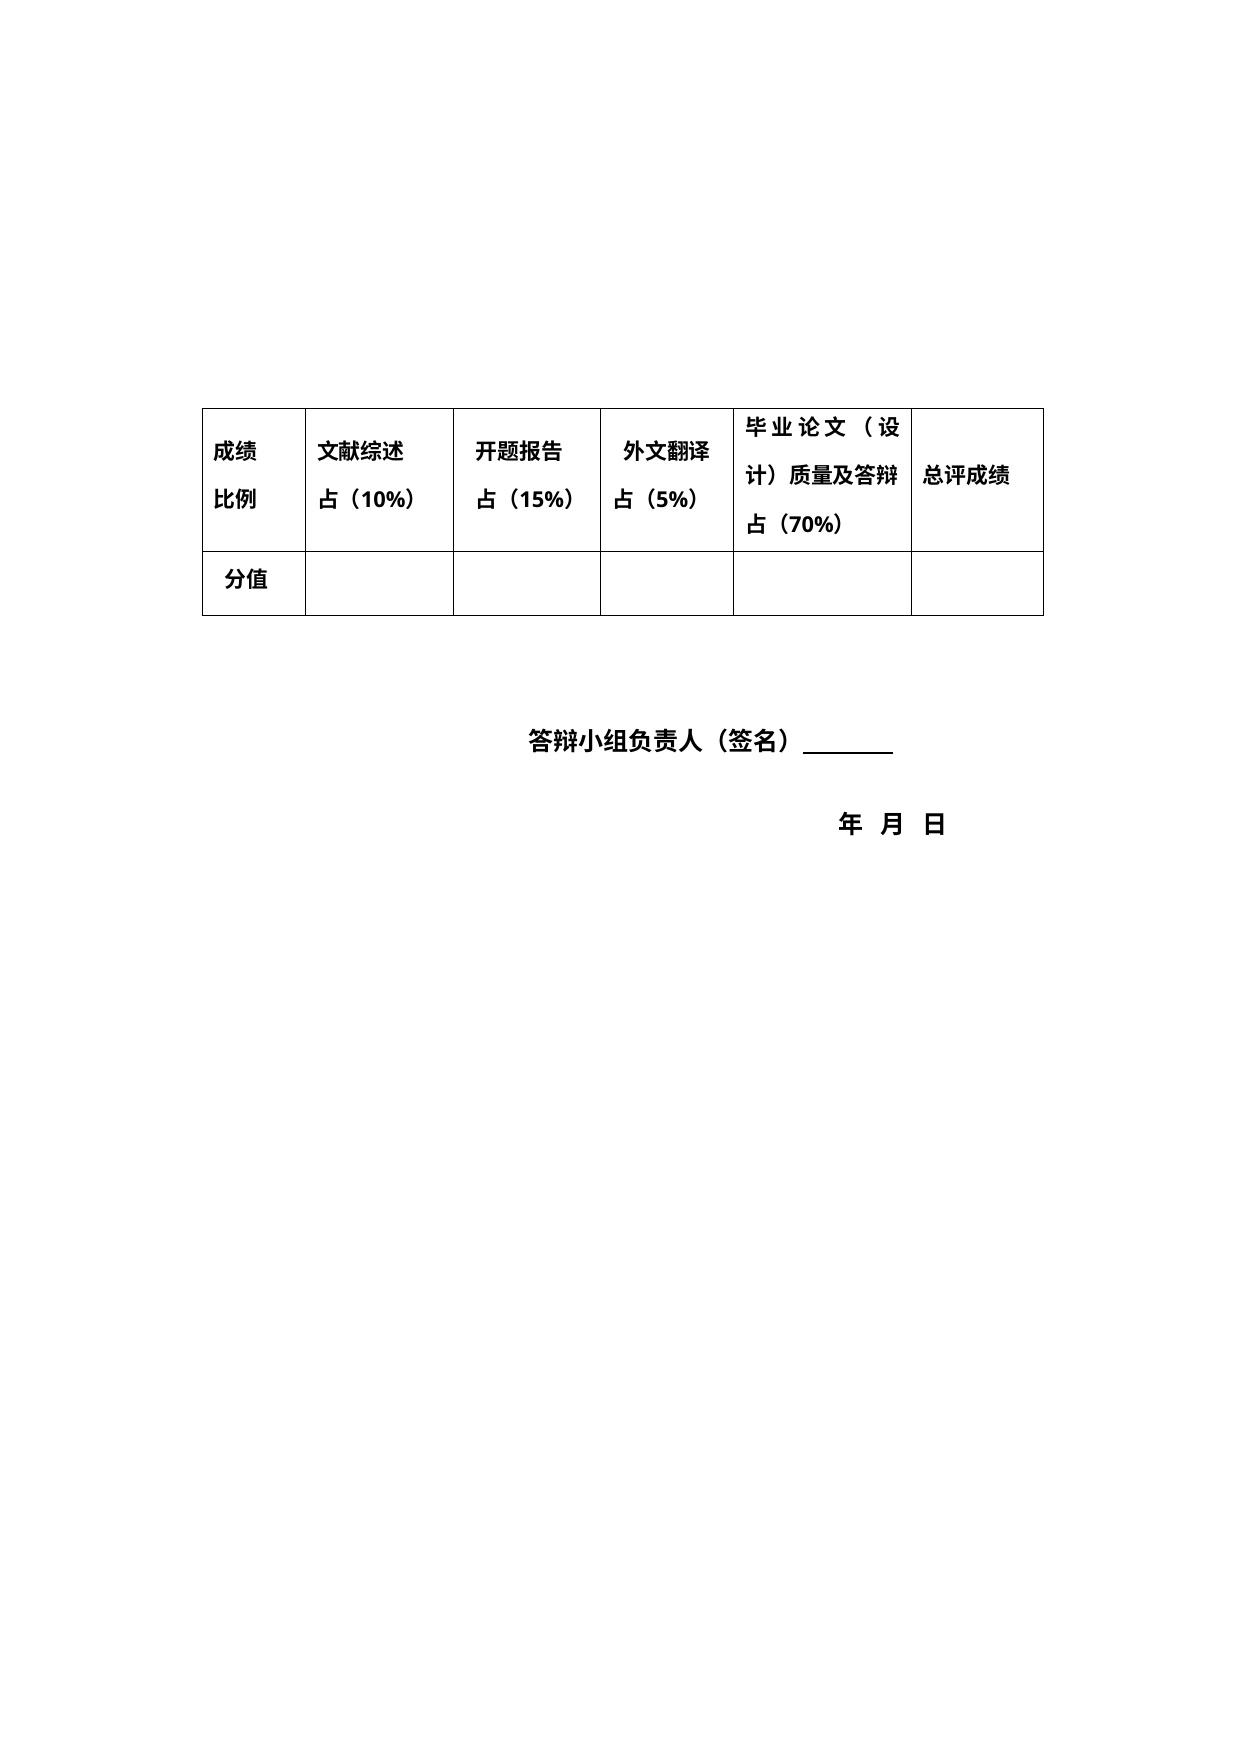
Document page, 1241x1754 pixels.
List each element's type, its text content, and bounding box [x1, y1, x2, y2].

text 答辩小组负责人（签名） [187, 707, 1053, 772]
table_cell 分值 [203, 552, 305, 615]
table_header 外文翻译 占（5%） [601, 409, 733, 551]
table_cell [306, 552, 453, 615]
table_header 开题报告 占（15%） [454, 409, 600, 551]
table_cell [454, 552, 600, 615]
table_header 总评成绩 [912, 409, 1043, 551]
text 年 月 日 [187, 790, 1053, 855]
table_cell [601, 552, 733, 615]
table_cell [734, 552, 911, 615]
table_header 成绩 比例 [203, 409, 305, 551]
table_header 文献综述 占（10%） [306, 409, 453, 551]
table_cell [912, 552, 1043, 615]
table_header 毕业论文（设计）质量及答辩 占（70%） [734, 409, 911, 551]
